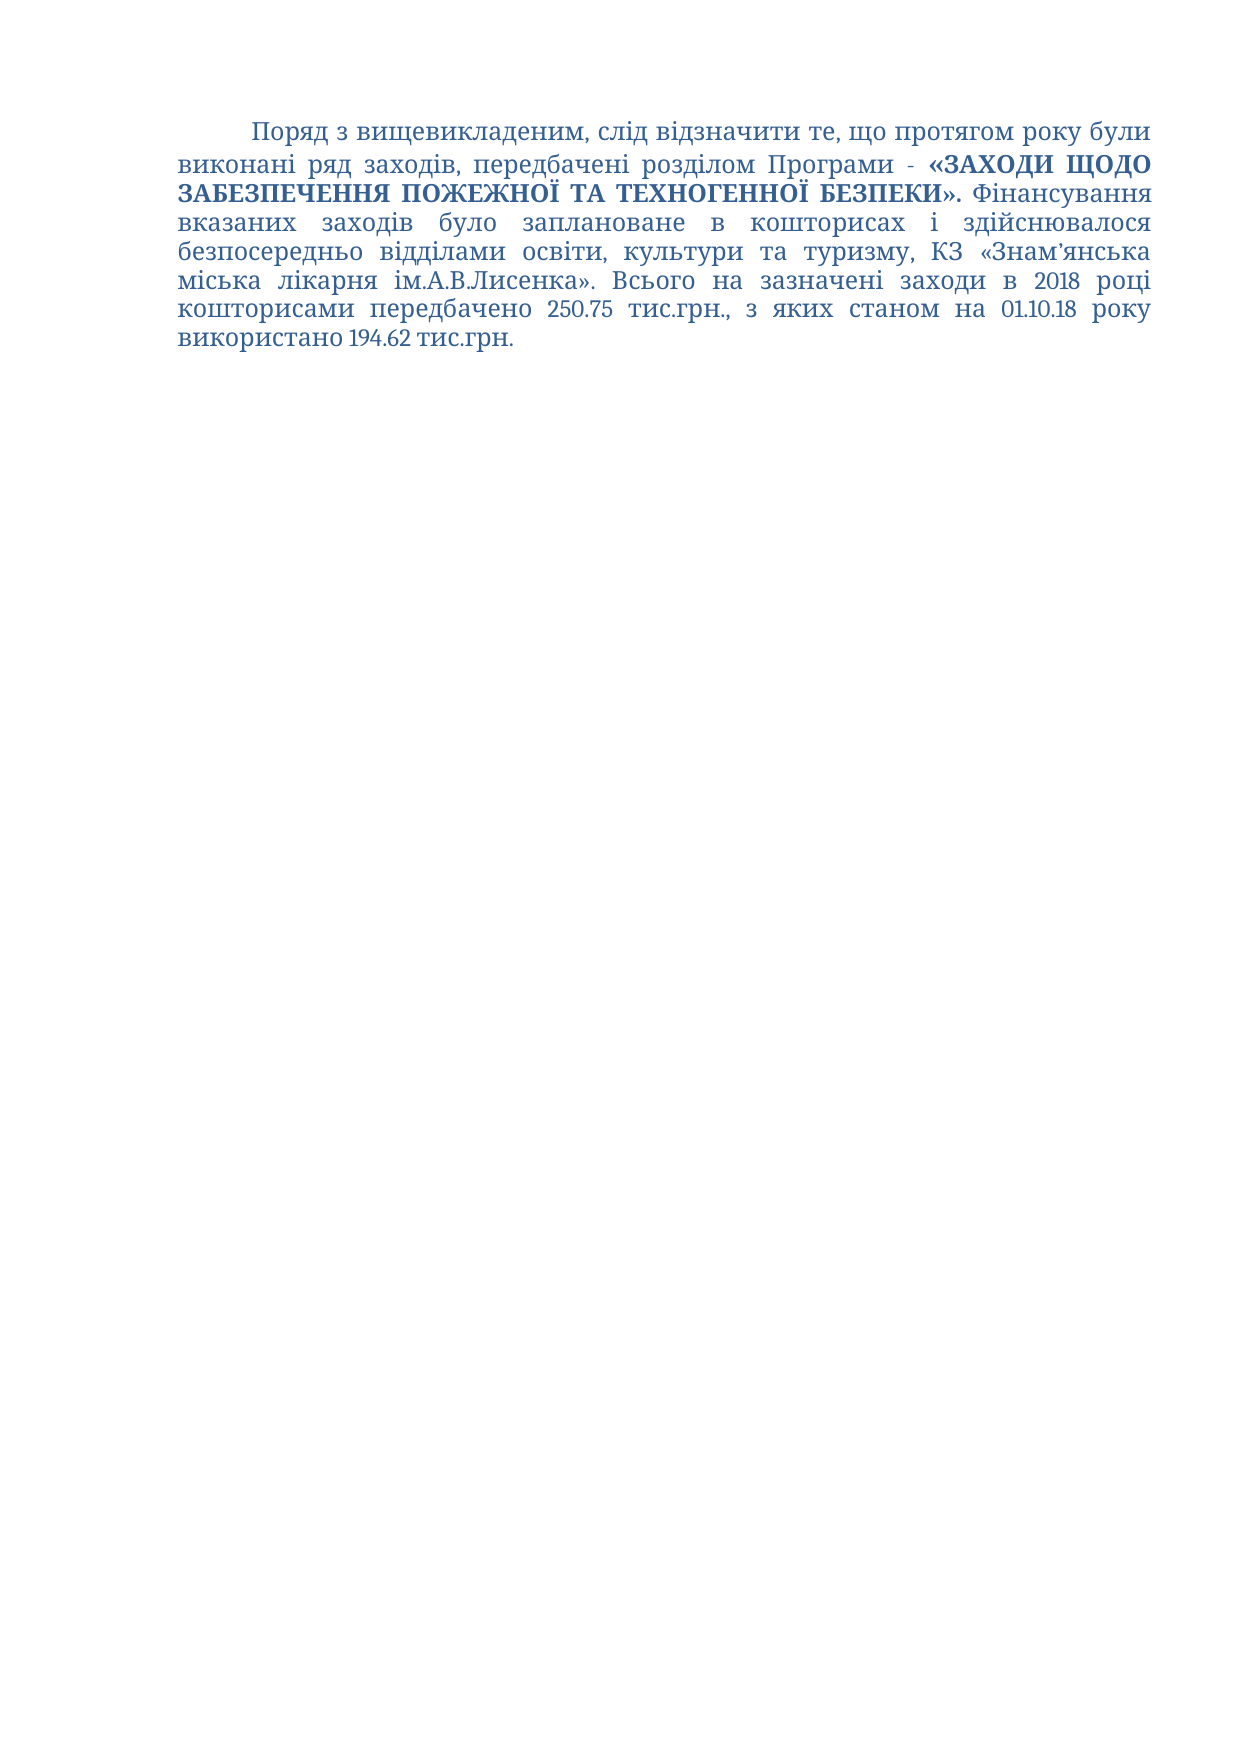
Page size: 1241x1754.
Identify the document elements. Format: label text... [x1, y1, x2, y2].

subtitle Поряд з вищевикладеним, слід відзначити те, що протягом року були виконані ряд заходів, передбачені розділом Програми - «ЗАХОДИ ЩОДО ЗАБЕЗПЕЧЕННЯ ПОЖЕЖНОЇ ТА ТЕХНОГЕННОЇ БЕЗПЕКИ». Фінансування вказаних заходів було заплановане в кошторисах і здійснювалося безпосередньо відділами освіти, культури та туризму, КЗ «Знам’янська міська лікарня ім.А.В.Лисенка». Всього на зазначені заходи в 2018 році кошторисами передбачено 250.75 тис.грн., з яких станом на 01.10.18 року використано 194.62 тис.грн. [177, 118, 1152, 353]
